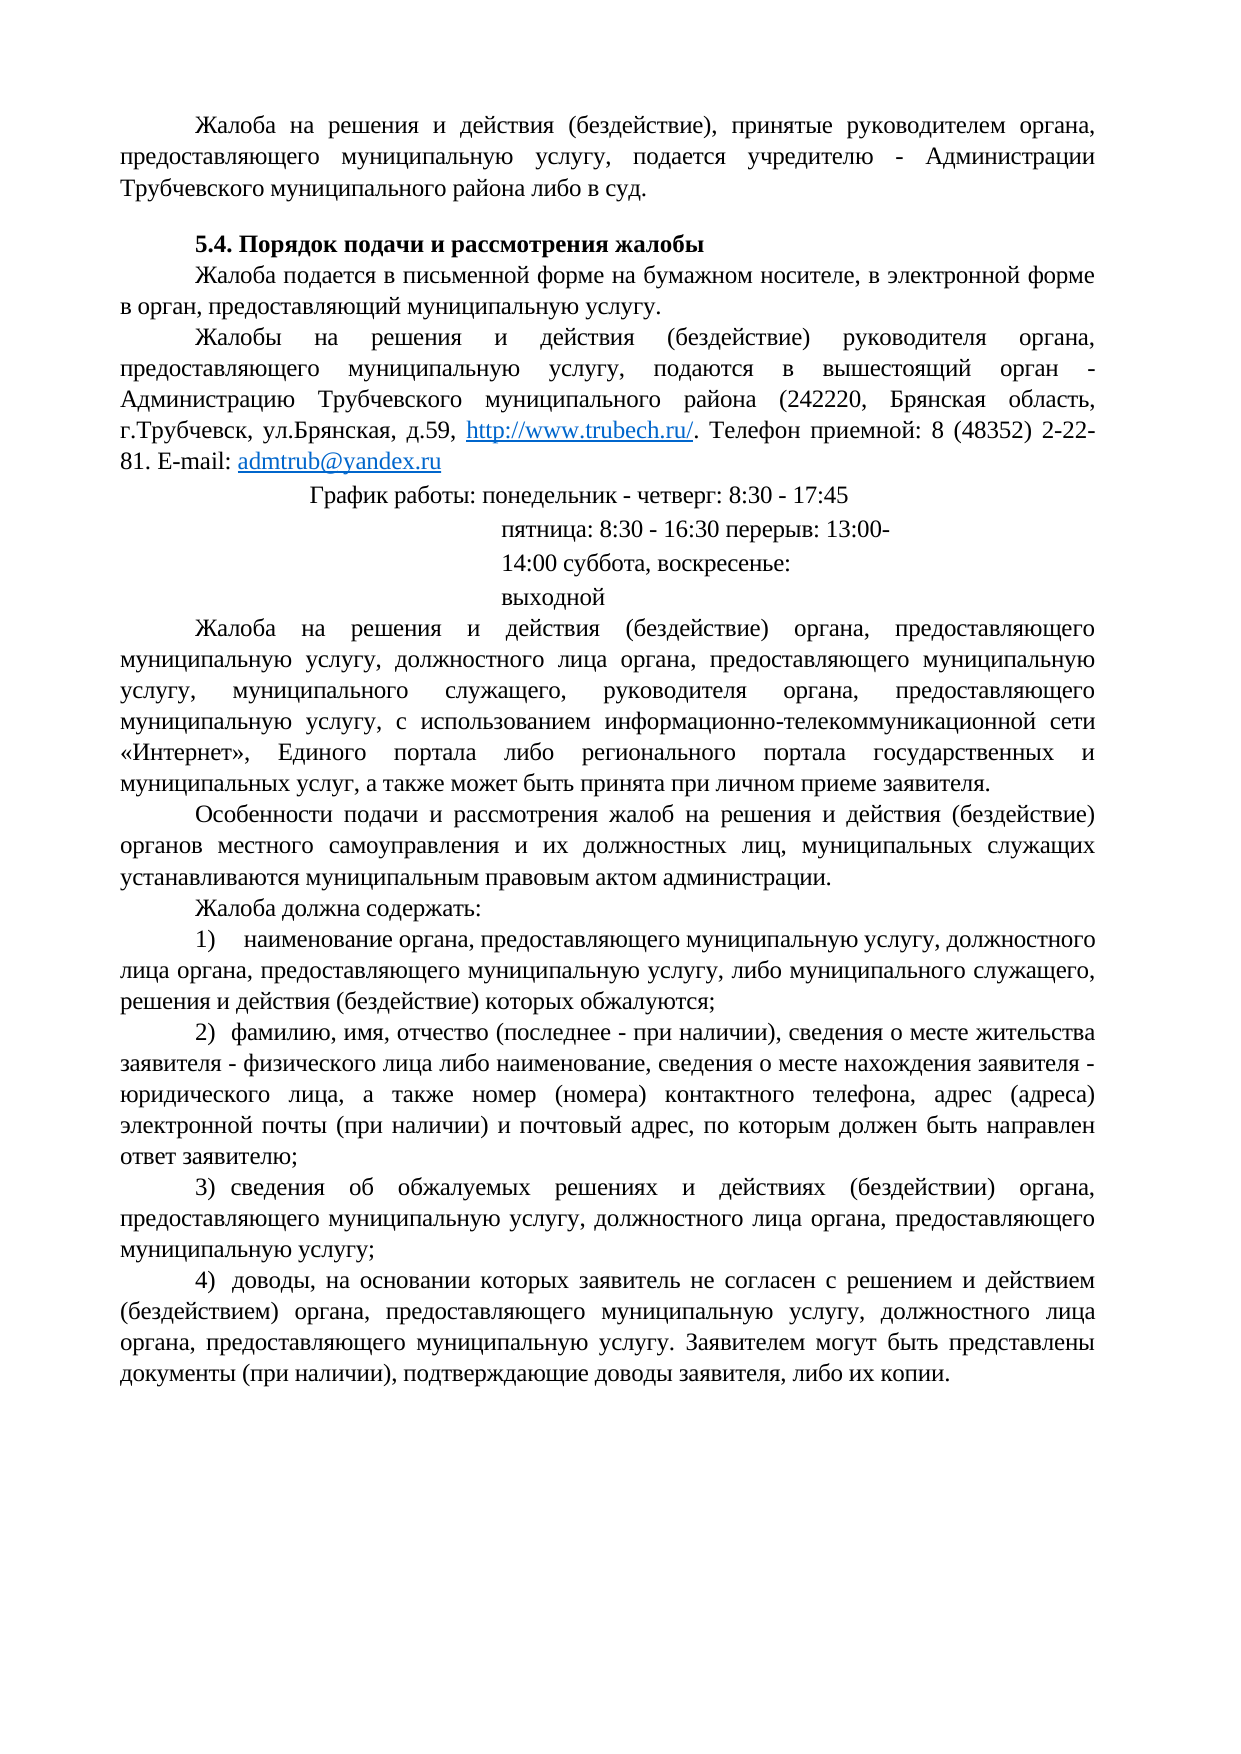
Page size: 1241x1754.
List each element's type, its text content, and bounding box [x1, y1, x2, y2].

text Особенности подачи и рассмотрения жалоб на решения и действия (бездействие) органов местного самоуправления и их должностных лиц, муниципальных служащих устанавливаются муниципальным правовым актом администрации. [120, 798, 1096, 891]
text Жалобы на решения и действия (бездействие) руководителя органа, предоставляющего муниципальную услугу, подаются в вышестоящий орган - Администрацию Трубчевского муниципального района (242220, Брянская область, г.Трубчевск, ул.Брянская, д.59, http://www.trubech.ru/. Телефон приемной: 8 (48352) 2-22-81. E-mail: admtrub@yandex.ru [120, 321, 1096, 476]
text Жалоба подается в письменной форме на бумажном носителе, в электронной форме в орган, предоставляющий муниципальную услугу. [120, 259, 1096, 321]
text Жалоба на решения и действия (бездействие), принятые руководителем органа, предоставляющего муниципальную услугу, подается учредителю - Администрации Трубчевского муниципального района либо в суд. [120, 108, 1096, 202]
list сведения об обжалуемых решениях и действиях (бездействии) органа, предоставляющего муниципальную услугу, должностного лица органа, предоставляющего муниципальную услугу; [120, 1171, 1096, 1264]
text График работы: понедельник - четверг: 8:30 - 17:45 пятница: 8:30 - 16:30 перерыв: 13:00-14:00 суббота, воскресенье: выходной [309, 476, 900, 612]
list наименование органа, предоставляющего муниципальную услугу, должностного лица органа, предоставляющего муниципальную услугу, либо муниципального служащего, решения и действия (бездействие) которых обжалуются; [120, 922, 1096, 1015]
list доводы, на основании которых заявитель не согласен с решением и действием (бездействием) органа, предоставляющего муниципальную услугу, должностного лица органа, предоставляющего муниципальную услугу. Заявителем могут быть представлены документы (при наличии), подтверждающие доводы заявителя, либо их копии. [120, 1264, 1096, 1388]
list фамилию, имя, отчество (последнее - при наличии), сведения о месте жительства заявителя - физического лица либо наименование, сведения о месте нахождения заявителя - юридического лица, а также номер (номера) контактного телефона, адрес (адреса) электронной почты (при наличии) и почтовый адрес, по которым должен быть направлен ответ заявителю; [120, 1015, 1096, 1171]
text Жалоба на решения и действия (бездействие) органа, предоставляющего муниципальную услугу, должностного лица органа, предоставляющего муниципальную услугу, муниципального служащего, руководителя органа, предоставляющего муниципальную услугу, с использованием информационно-телекоммуникационной сети «Интернет», Единого портала либо регионального портала государственных и муниципальных услуг, а также может быть принята при личном приеме заявителя. [120, 612, 1096, 798]
text 5.4. Порядок подачи и рассмотрения жалобы [120, 228, 1098, 259]
text Жалоба должна содержать: [120, 891, 1098, 922]
